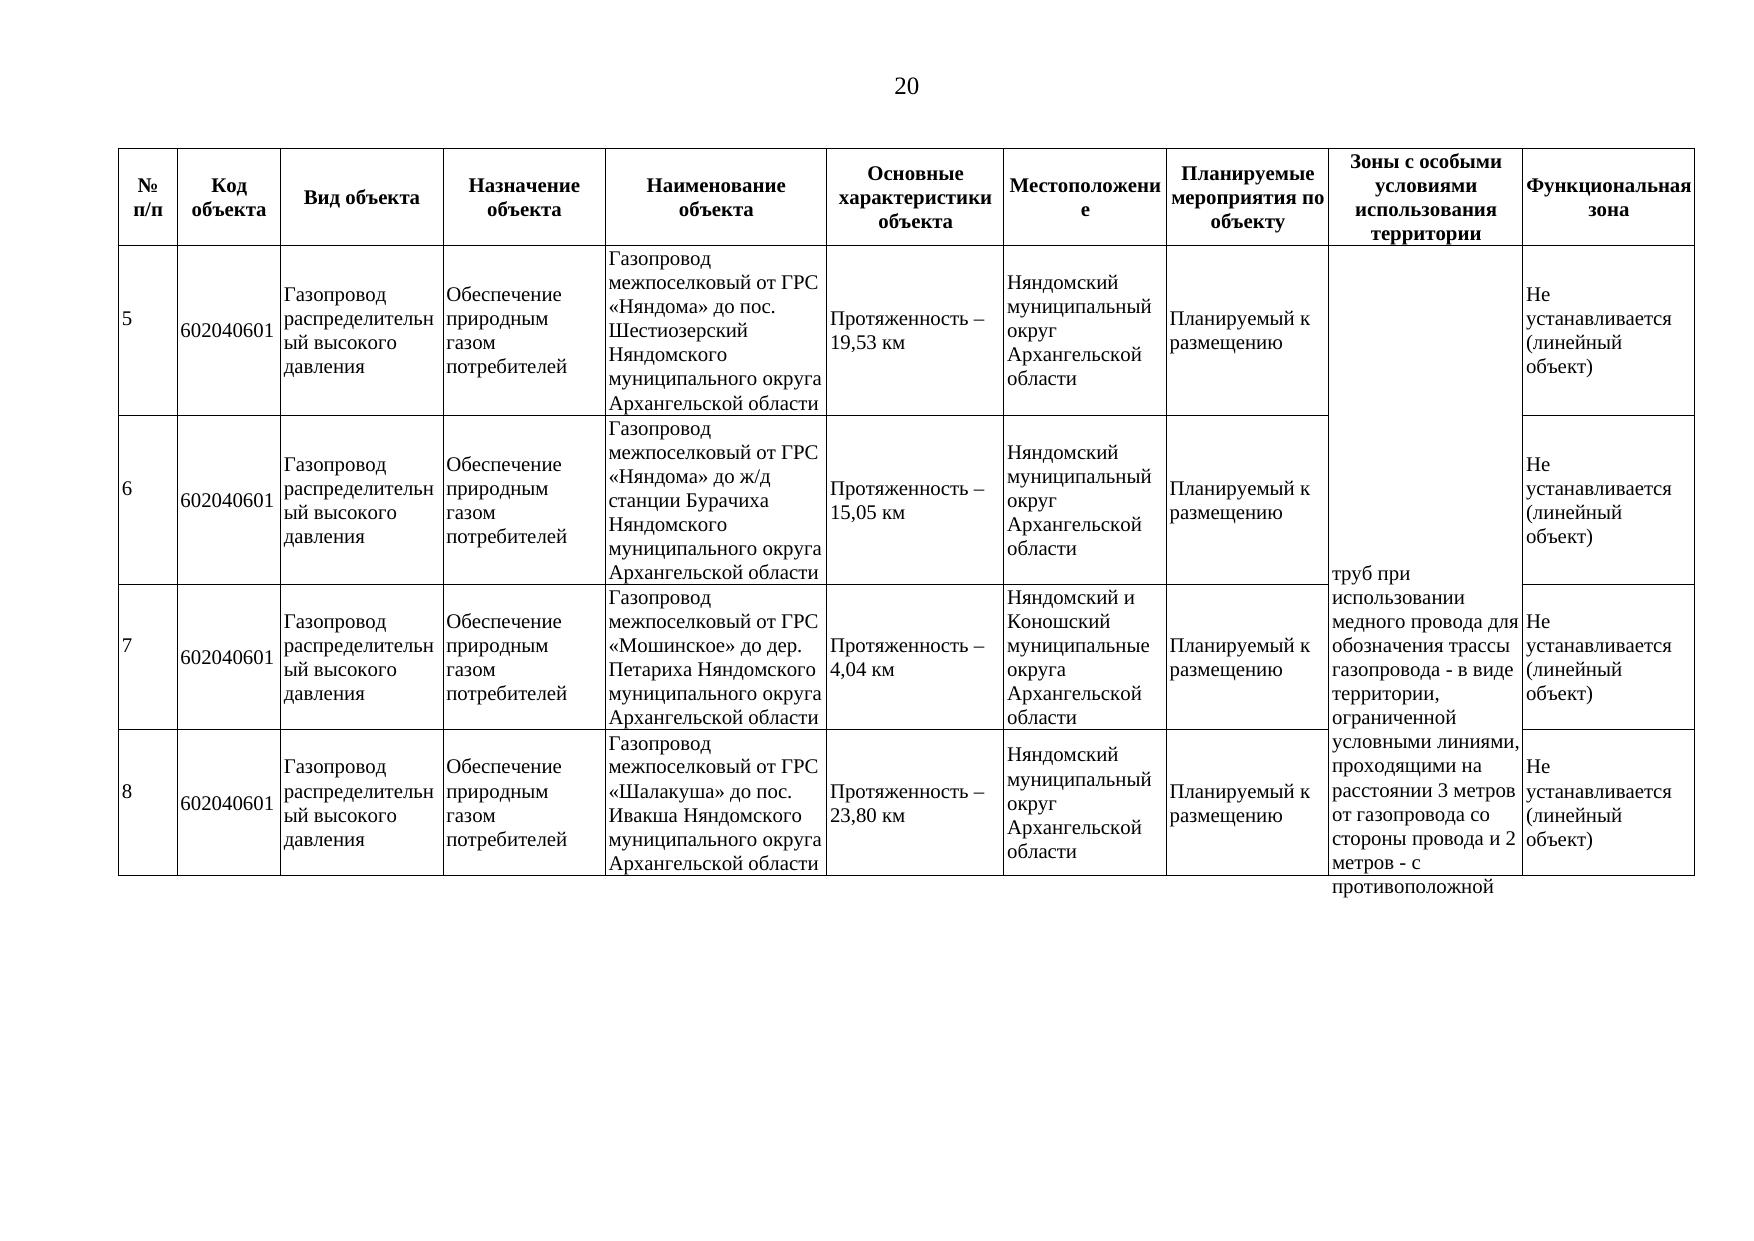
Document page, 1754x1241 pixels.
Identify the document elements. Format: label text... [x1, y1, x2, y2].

table_cell [119, 730, 177, 875]
table_cell Газопровод межпоселковый от ГРС «Мошинское» до дер. Петариха Няндомского муниципального округа Архангельской области [606, 585, 826, 729]
table_header Код объекта [178, 149, 280, 245]
table_cell Газопровод распределительный высокого давления [281, 416, 443, 584]
table_cell Няндомский муниципальный округ Архангельской области [1004, 416, 1166, 584]
table_cell Газопровод распределительный высокого давления [281, 730, 443, 875]
table_header Наименование объекта [606, 149, 826, 245]
table_cell Не устанавливается (линейный объект) [1523, 246, 1694, 414]
table_cell Газопровод распределительный высокого давления [281, 246, 443, 414]
table_cell Газопровод межпоселковый от ГРС «Няндома» до ж/д станции Бурачиха Няндомского муниципального округа Архангельской области [606, 416, 826, 584]
table_cell Планируемый к размещению [1167, 730, 1328, 875]
table_cell Обеспечение природным газом потребителей [444, 246, 605, 414]
table_cell Няндомский муниципальный округ Архангельской области [1004, 730, 1166, 875]
table_cell [119, 246, 177, 414]
table_cell Газопровод межпоселковый от ГРС «Няндома» до пос. Шестиозерский Няндомского муниципального округа Архангельской области [606, 246, 826, 414]
table_cell Газопровод межпоселковый от ГРС «Шалакуша» до пос. Ивакша Няндомского муниципального округа Архангельской области [606, 730, 826, 875]
table_cell [119, 585, 177, 729]
table_cell Няндомский муниципальный округ Архангельской области [1004, 246, 1166, 414]
table_cell 602040601 [178, 246, 280, 414]
table_cell Протяженность –4,04 км [827, 585, 1003, 729]
table_header Назначение объекта [444, 149, 605, 245]
table_cell 602040601 [178, 416, 280, 584]
table_cell Не устанавливается (линейный объект) [1523, 416, 1694, 584]
table_header Планируемые мероприятия по объекту [1167, 149, 1328, 245]
table_cell 602040601 [178, 585, 280, 729]
table_cell Планируемый к размещению [1167, 416, 1328, 584]
table_header Основные характеристики объекта [827, 149, 1003, 245]
table_cell Няндомский и Коношский муниципальные округа Архангельской области [1004, 585, 1166, 729]
table_cell Протяженность –23,80 км [827, 730, 1003, 875]
table_cell Не устанавливается (линейный объект) [1523, 730, 1694, 875]
table_cell Планируемый к размещению [1167, 585, 1328, 729]
table_cell Газопровод распределительный высокого давления [281, 585, 443, 729]
table_cell Протяженность –15,05 км [827, 416, 1003, 584]
table_header Местоположение [1004, 149, 1166, 245]
table_header Вид объекта [281, 149, 443, 245]
table_cell [119, 416, 177, 584]
table_cell Протяженность –19,53 км [827, 246, 1003, 414]
table_cell Не устанавливается (линейный объект) [1523, 585, 1694, 729]
table_cell Обеспечение природным газом потребителей [444, 730, 605, 875]
table_header Функциональная зона [1523, 149, 1694, 245]
table_cell Планируемый к размещению [1167, 246, 1328, 414]
table_header № п/п [119, 149, 177, 245]
table_cell Обеспечение природным газом потребителей [444, 585, 605, 729]
table_cell 602040601 [178, 730, 280, 875]
table_header Зоны с особыми условиями использования территории [1329, 149, 1522, 245]
table_cell Обеспечение природным газом потребителей [444, 416, 605, 584]
